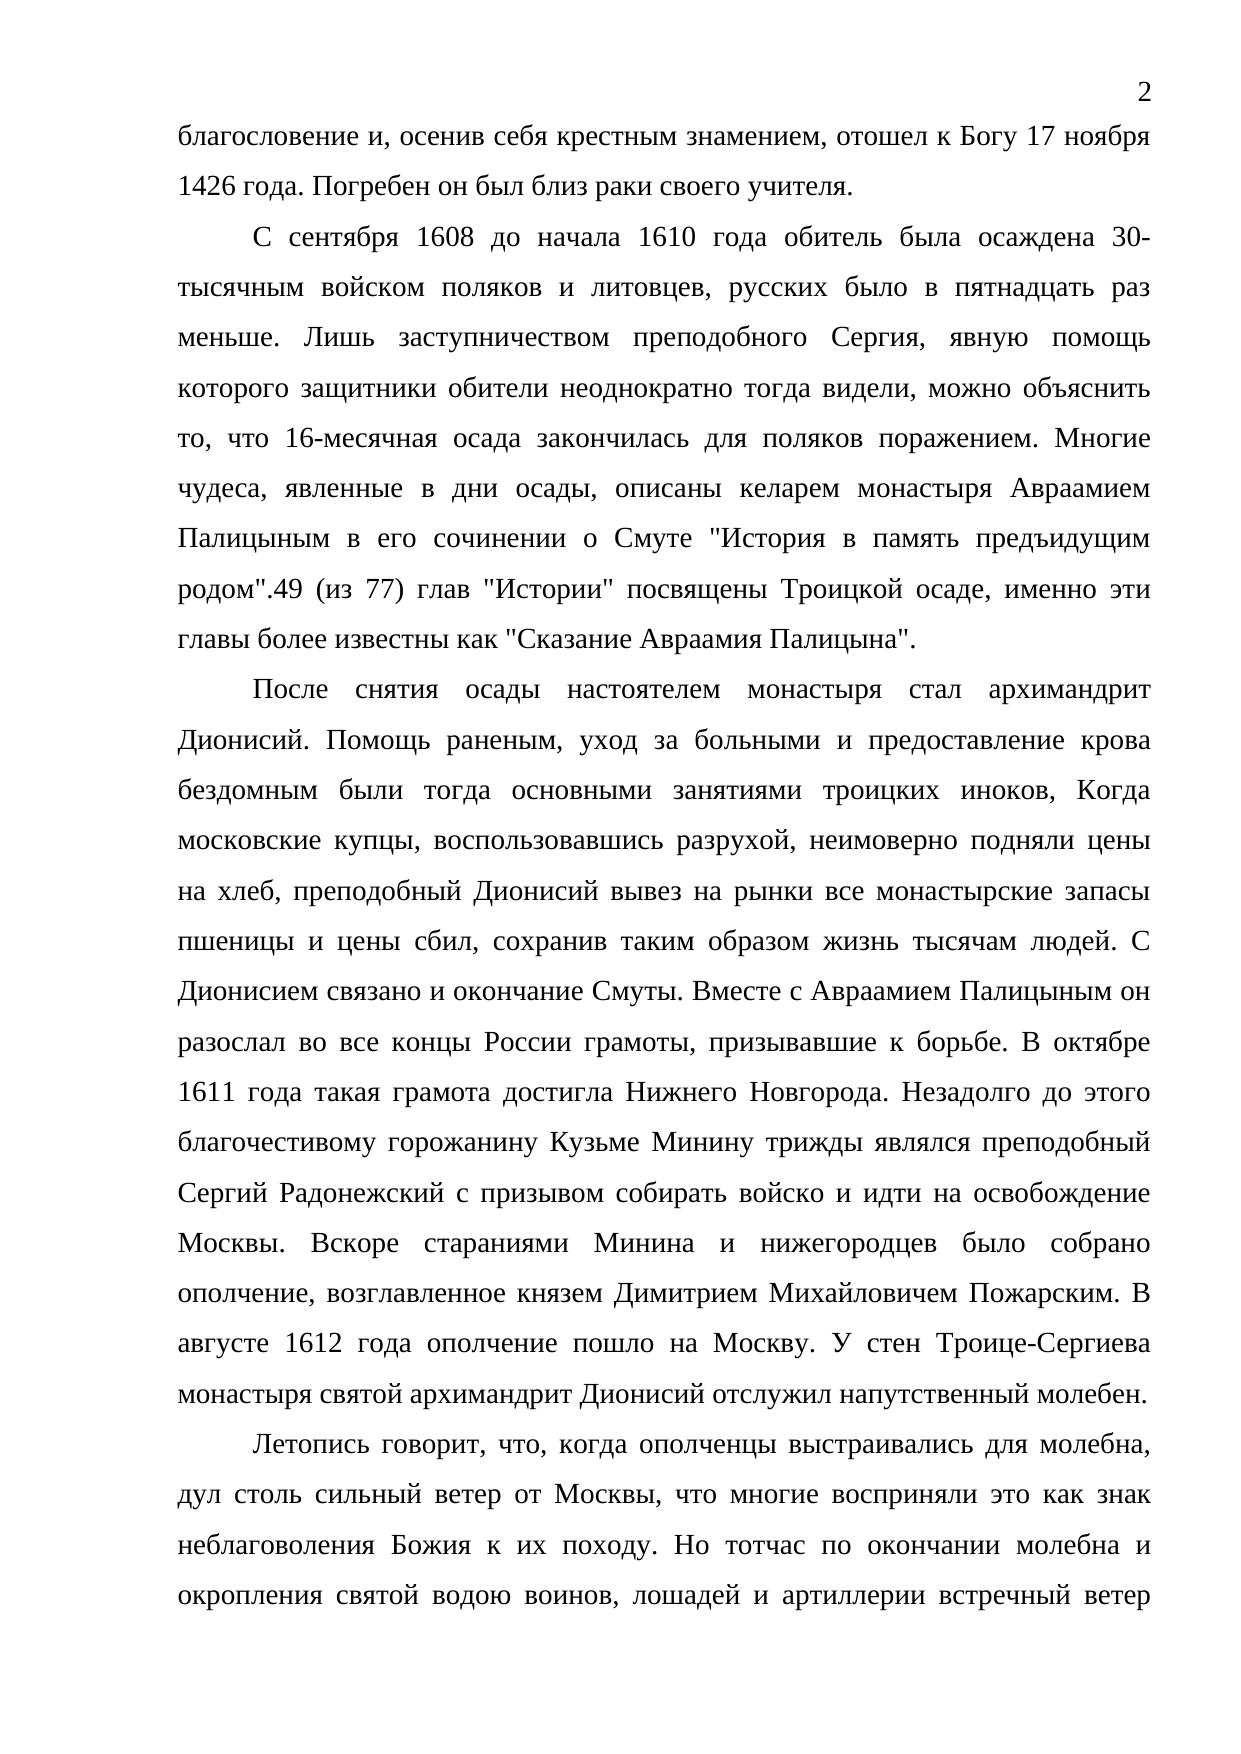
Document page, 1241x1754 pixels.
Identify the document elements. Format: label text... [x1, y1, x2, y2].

text После снятия осады настоятелем монастыря стал архимандрит Дионисий. Помощь раненым, уход за больными и предоставление крова бездомным были тогда основными занятиями троицких иноков, Когда московские купцы, воспользовавшись разрухой, неимоверно подняли цены на хлеб, преподобный Дионисий вывез на рынки все монастырские запасы пшеницы и цены сбил, сохранив таким образом жизнь тысячам людей. С Дионисием связано и окончание Смуты. Вместе с Авраамием Палицыным он разослал во все концы России грамоты, призывавшие к борьбе. В октябре 1611 года такая грамота достигла Нижнего Новгорода. Незадолго до этого благочестивому горожанину Кузьме Минину трижды являлся преподобный Сергий Радонежский с призывом собирать войско и идти на освобождение Москвы. Вскоре стараниями Минина и нижегородцев было собрано ополчение, возглавленное князем Димитрием Михайловичем Пожарским. В августе 1612 года ополчение пошло на Москву. У стен Троице-Сергиева монастыря святой архимандрит Дионисий отслужил напутственный молебен. [177, 672, 1152, 1409]
text С сентября 1608 до начала 1610 года обитель была осаждена 30-тысячным войском поляков и литовцев, русских было в пятнадцать раз меньше. Лишь заступничеством преподобного Сергия, явную помощь которого защитники обители неоднократно тогда видели, можно объяснить то, что 16-месячная осада закончилась для поляков поражением. Многие чудеса, явленные в дни осады, описаны келарем монастыря Авраамием Палицыным в его сочинении о Смуте "История в память предъидущим родом".49 (из 77) глав "Истории" посвящены Троицкой осаде, именно эти главы более известны как "Сказание Авраамия Палицына". [177, 219, 1152, 655]
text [177, 118, 1152, 202]
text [177, 1426, 1152, 1611]
